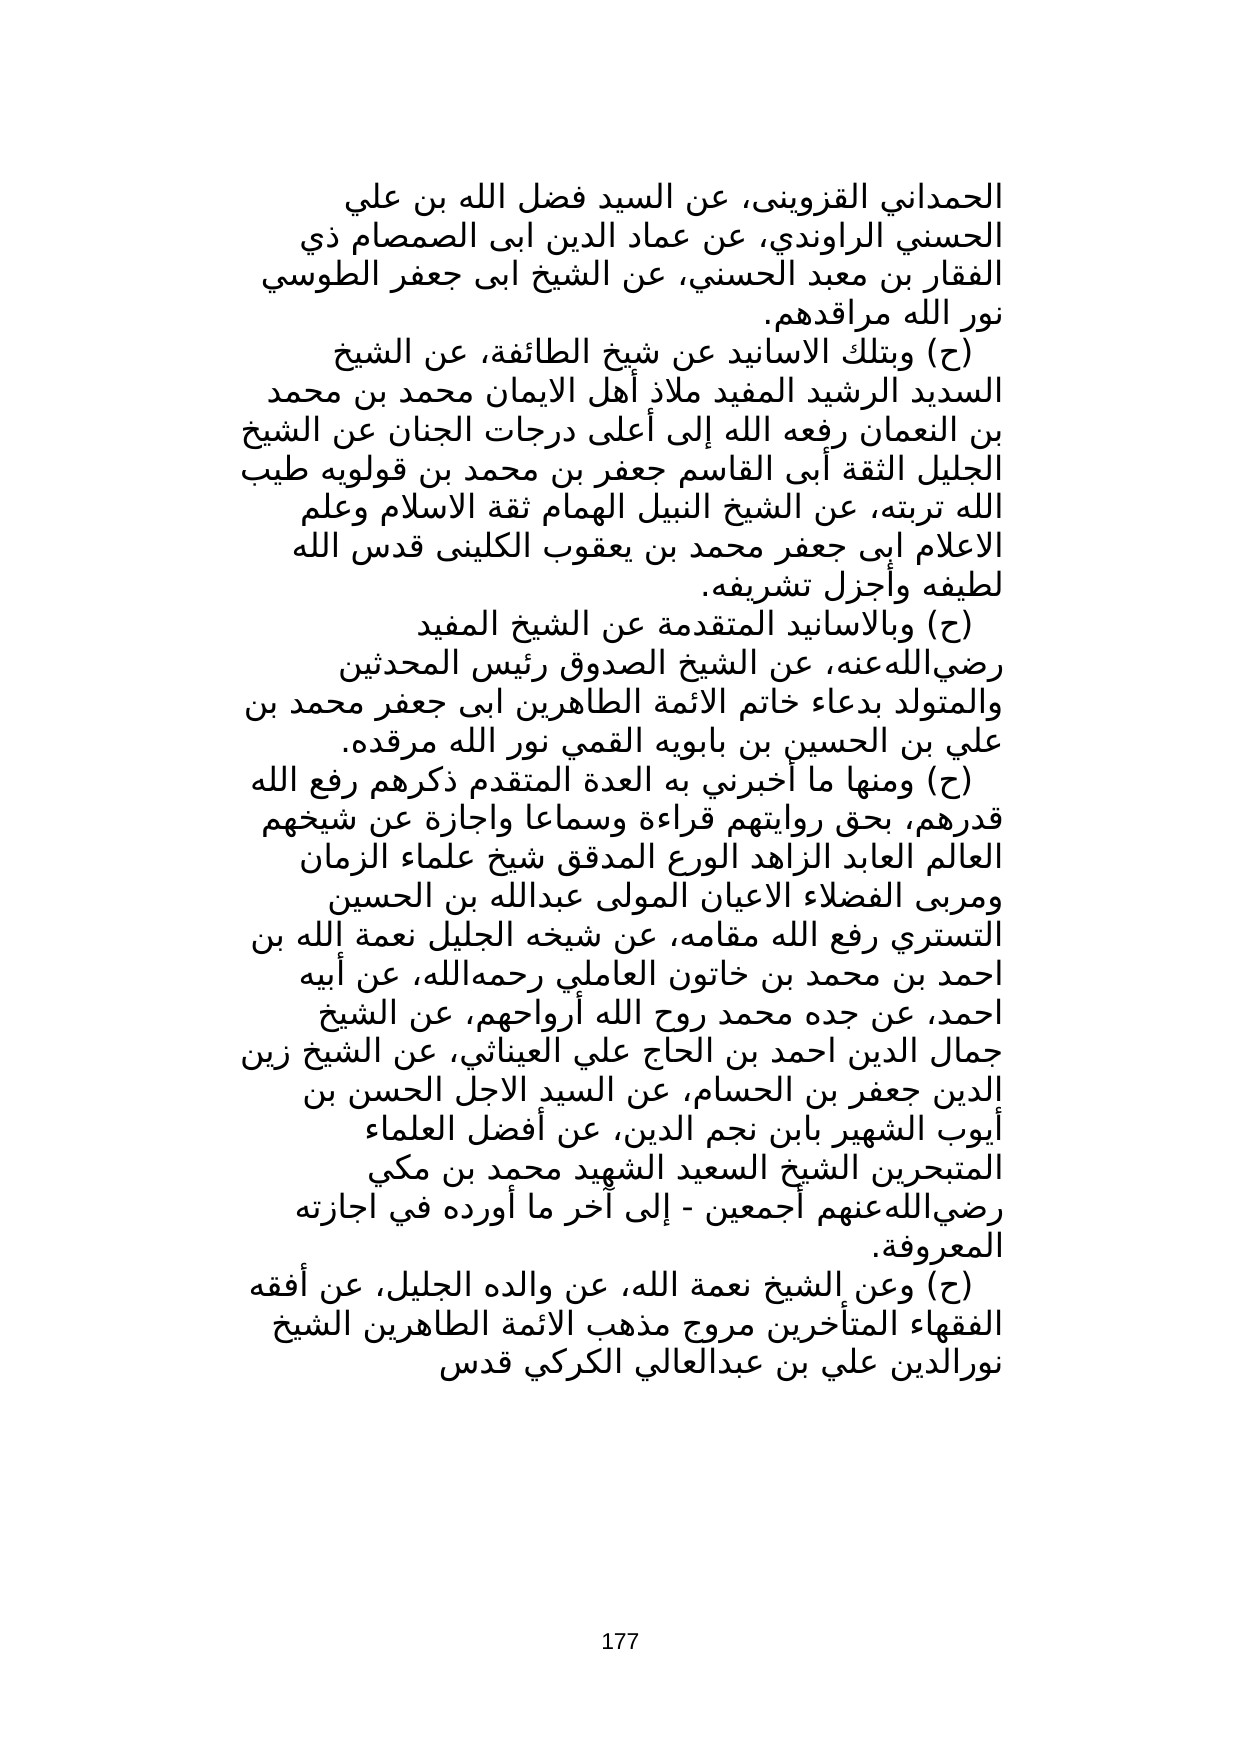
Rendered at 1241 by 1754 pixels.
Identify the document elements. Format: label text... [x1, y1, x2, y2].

text (ح) وعن الشيخ نعمة الله، عن والده الجليل، عن أفقه الفقهاء المتأخرين مروج مذهب الائمة الطاهرين الشيخ نورالدين علي بن عبدالعالي الكركي قدس [236, 1265, 1004, 1382]
text (ح) وبتلك الاسانيد عن شيخ الطائفة، عن الشيخ السديد الرشيد المفيد ملاذ أهل الايمان محمد بن محمد بن النعمان رفعه الله إلى أعلى درجات الجنان عن الشيخ الجليل الثقة أبى القاسم جعفر بن محمد بن قولويه طيب الله تربته، عن الشيخ النبيل الهمام ثقة الاسلام وعلم الاعلام ابى جعفر محمد بن يعقوب الكلينى قدس الله لطيفه وأجزل تشريفه. [236, 333, 1004, 604]
text الحمداني القزوينى، عن السيد فضل الله بن علي الحسني الراوندي، عن عماد الدين ابى الصمصام ذي الفقار بن معبد الحسني، عن الشيخ ابى جعفر الطوسي نور الله مراقدهم. [236, 177, 1004, 333]
text (ح) ومنها ما أخبرني به العدة المتقدم ذكرهم رفع الله قدرهم، بحق روايتهم قراء‌ة وسماعا واجازة عن شيخهم العالم العابد الزاهد الورع المدقق شيخ علماء الزمان ومربى الفضلاء الاعيان المولى عبدالله بن الحسين التستري رفع الله مقامه، عن شيخه الجليل نعمة الله بن احمد بن محمد بن خاتون العاملي رحمه‌الله، عن أبيه احمد، عن جده محمد روح الله أرواحهم، عن الشيخ جمال الدين احمد بن الحاج علي العيناثي، عن الشيخ زين الدين جعفر بن الحسام، عن السيد الاجل الحسن بن أيوب الشهير بابن نجم الدين، عن أفضل العلماء المتبحرين الشيخ السعيد الشهيد محمد بن مكي رضي‌الله‌عنهم أجمعين - إلى آخر ما أورده في اجازته المعروفة. [236, 760, 1004, 1265]
text (ح) وبالاسانيد المتقدمة عن الشيخ المفيد رضي‌الله‌عنه، عن الشيخ الصدوق رئيس المحدثين والمتولد بدعاء خاتم الائمة الطاهرين ابى جعفر محمد بن علي بن الحسين بن بابويه القمي نور الله مرقده. [236, 604, 1004, 760]
